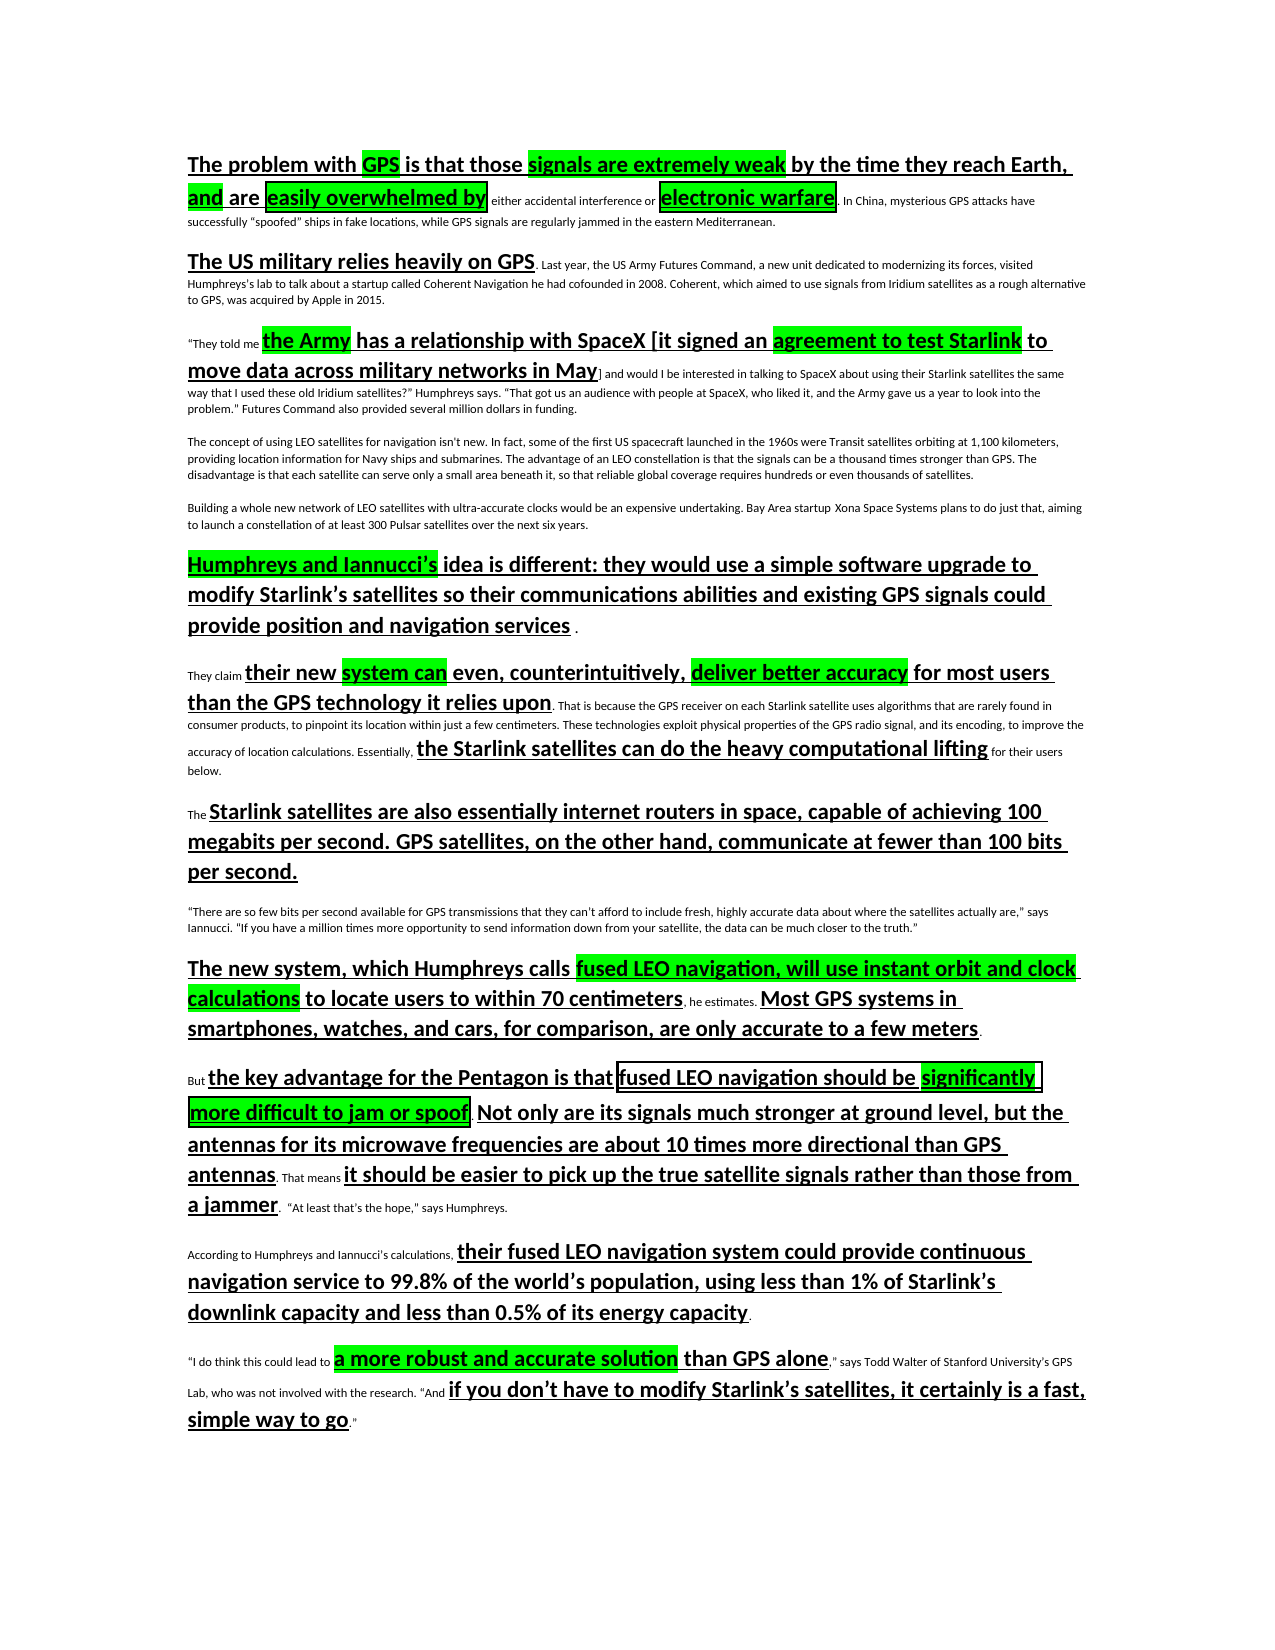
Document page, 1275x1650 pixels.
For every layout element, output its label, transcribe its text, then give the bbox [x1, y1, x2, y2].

text The US military relies heavily on GPS. Last year, the US Army Futures Command, a new unit dedicated to modernizing its forces, visited Humphreys’s lab to talk about a startup called Coherent Navigation he had cofounded in 2008. Coherent, which aimed to use signals from Iridium satellites as a rough alternative to GPS, was acquired by Apple in 2015. [187, 247, 1087, 308]
text Building a whole new network of LEO satellites with ultra-accurate clocks would be an expensive undertaking. Bay Area startup Xona Space Systems plans to do just that, aiming to launch a constellation of at least 300 Pulsar satellites over the next six years. [187, 501, 1087, 532]
text The new system, which Humphreys calls fused LEO navigation, will use instant orbit and clock calculations to locate users to within 70 centimeters, he estimates. Most GPS systems in smartphones, watches, and cars, for comparison, are only accurate to a few meters. [187, 954, 1087, 1042]
text According to Humphreys and Iannucci’s calculations, their fused LEO navigation system could provide continuous navigation service to 99.8% of the world’s population, using less than 1% of Starlink’s downlink capacity and less than 0.5% of its energy capacity. [187, 1237, 1087, 1326]
text The Starlink satellites are also essentially internet routers in space, capable of achieving 100 megabits per second. GPS satellites, on the other hand, communicate at fewer than 100 bits per second. [187, 797, 1087, 885]
text The problem with GPS is that those signals are extremely weak by the time they reach Earth, and are easily overwhelmed by either accidental interference or electronic warfare. In China, mysterious GPS attacks have successfully “spoofed” ships in fake locations, while GPS signals are regularly jammed in the eastern Mediterranean. [187, 150, 1087, 229]
text “I do think this could lead to a more robust and accurate solution than GPS alone,” says Todd Walter of Stanford University’s GPS Lab, who was not involved with the research. “And if you don’t have to modify Starlink’s satellites, it certainly is a fast, simple way to go.” [187, 1344, 1087, 1433]
text The concept of using LEO satellites for navigation isn't new. In fact, some of the first US spacecraft launched in the 1960s were Transit satellites orbiting at 1,100 kilometers, providing location information for Navy ships and submarines. The advantage of an LEO constellation is that the signals can be a thousand times stronger than GPS. The disadvantage is that each satellite can serve only a small area beneath it, so that reliable global coverage requires hundreds or even thousands of satellites. [187, 435, 1087, 483]
text “There are so few bits per second available for GPS transmissions that they can’t afford to include fresh, highly accurate data about where the satellites actually are,” says Iannucci. “If you have a million times more opportunity to send information down from your satellite, the data can be much closer to the truth.” [187, 904, 1087, 936]
text They claim their new system can even, counterintuitively, deliver better accuracy for most users than the GPS technology it relies upon. That is because the GPS receiver on each Starlink satellite uses algorithms that are rarely found in consumer products, to pinpoint its location within just a few centimeters. These technologies exploit physical properties of the GPS radio signal, and its encoding, to improve the accuracy of location calculations. Essentially, the Starlink satellites can do the heavy computational lifting for their users below. [187, 658, 1087, 779]
text But the key advantage for the Pentagon is that fused LEO navigation should be significantly more difficult to jam or spoof. Not only are its signals much stronger at ground level, but the antennas for its microwave frequencies are about 10 times more directional than GPS antennas. That means it should be easier to pick up the true satellite signals rather than those from a jammer. “At least that’s the hope,” says Humphreys. [187, 1061, 1087, 1218]
text Humphreys and Iannucci’s idea is different: they would use a simple software upgrade to modify Starlink’s satellites so their communications abilities and existing GPS signals could provide position and navigation services . [187, 550, 1087, 639]
text “They told me the Army has a relationship with SpaceX [it signed an agreement to test Starlink to move data across military networks in May] and would I be interested in talking to SpaceX about using their Starlink satellites the same way that I used these old Iridium satellites?” Humphreys says. “That got us an audience with people at SpaceX, who liked it, and the Army gave us a year to look into the problem.” Futures Command also provided several million dollars in funding. [187, 326, 1087, 417]
